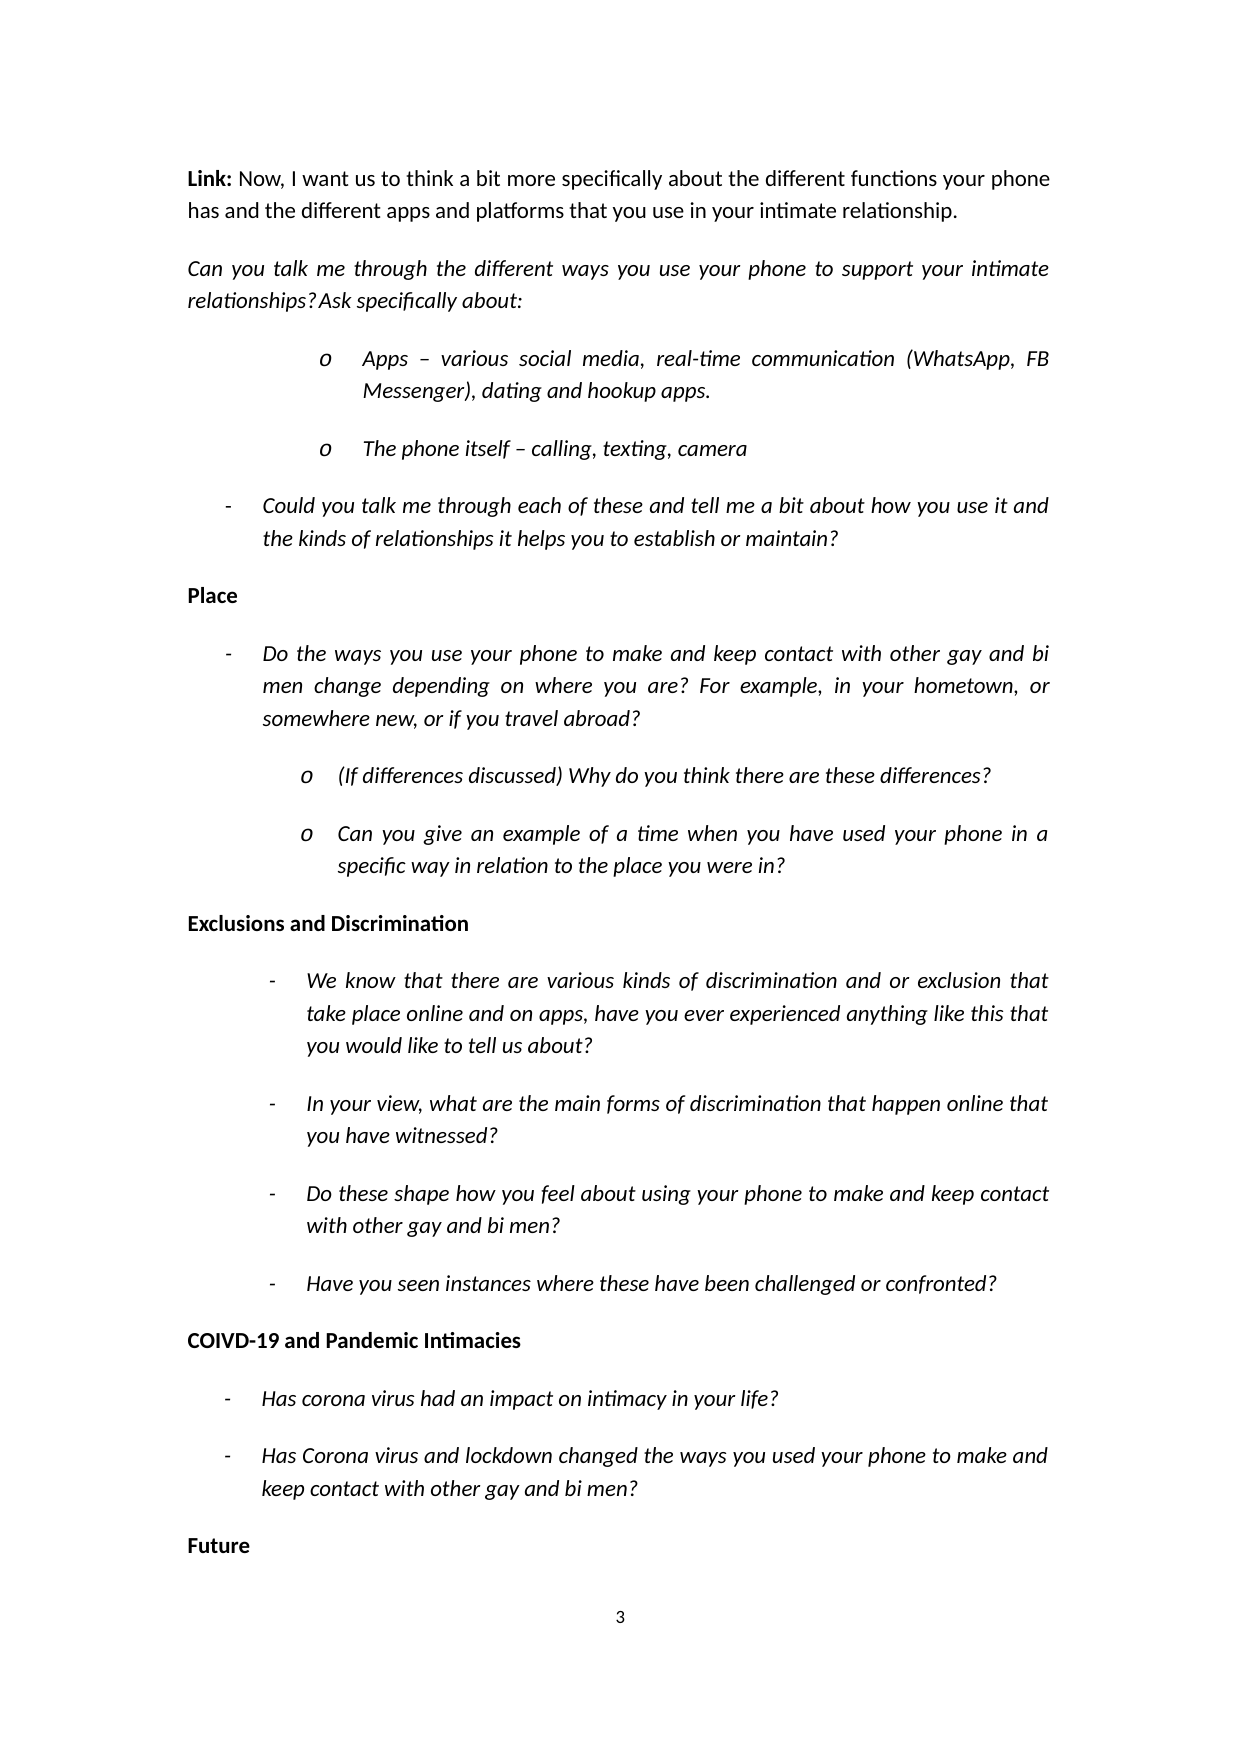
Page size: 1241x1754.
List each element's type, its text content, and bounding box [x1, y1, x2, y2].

list Have you seen instances where these have been challenged or confronted? [269, 1267, 1053, 1299]
list Has Corona virus and lockdown changed the ways you used your phone to make and keep contact with other gay and bi men? [224, 1439, 1053, 1504]
list Can you talk me through the different ways you use your phone to support your intimate relationships? Ask specifically about: [187, 252, 1053, 317]
list Apps – various social media, real-time communication (WhatsApp, FB Messenger), dating and hookup apps. [319, 342, 1053, 407]
list (If differences discussed) Why do you think there are these differences? [300, 759, 1053, 792]
list We know that there are various kinds of discrimination and or exclusion that take place online and on apps, have you ever experienced anything like this that you would like to tell us about? [269, 964, 1053, 1062]
list The phone itself – calling, texting, camera [319, 432, 1053, 464]
list In your view, what are the main forms of discrimination that happen online that you have witnessed? [269, 1087, 1053, 1152]
list Do the ways you use your phone to make and keep contact with other gay and bi men change depending on where you are? For example, in your hometown, or somewhere new, or if you travel abroad? [225, 637, 1053, 734]
list Can you give an example of a time when you have used your phone in a specific way in relation to the place you were in? [300, 817, 1053, 882]
list Has corona virus had an impact on intimacy in your life? [224, 1382, 1053, 1414]
text COIVD-19 and Pandemic Intimacies [187, 1324, 1053, 1357]
text Future [187, 1529, 1053, 1562]
list Do these shape how you feel about using your phone to make and keep contact with other gay and bi men? [269, 1177, 1053, 1242]
text Exclusions and Discrimination [187, 907, 1053, 939]
text Link: Now, I want us to think a bit more specifically about the different functions your phone has and the different apps and platforms that you use in your intimate relationship. [187, 162, 1053, 227]
text Place [187, 579, 1053, 612]
list Could you talk me through each of these and tell me a bit about how you use it and the kinds of relationships it helps you to establish or maintain? [225, 489, 1053, 554]
